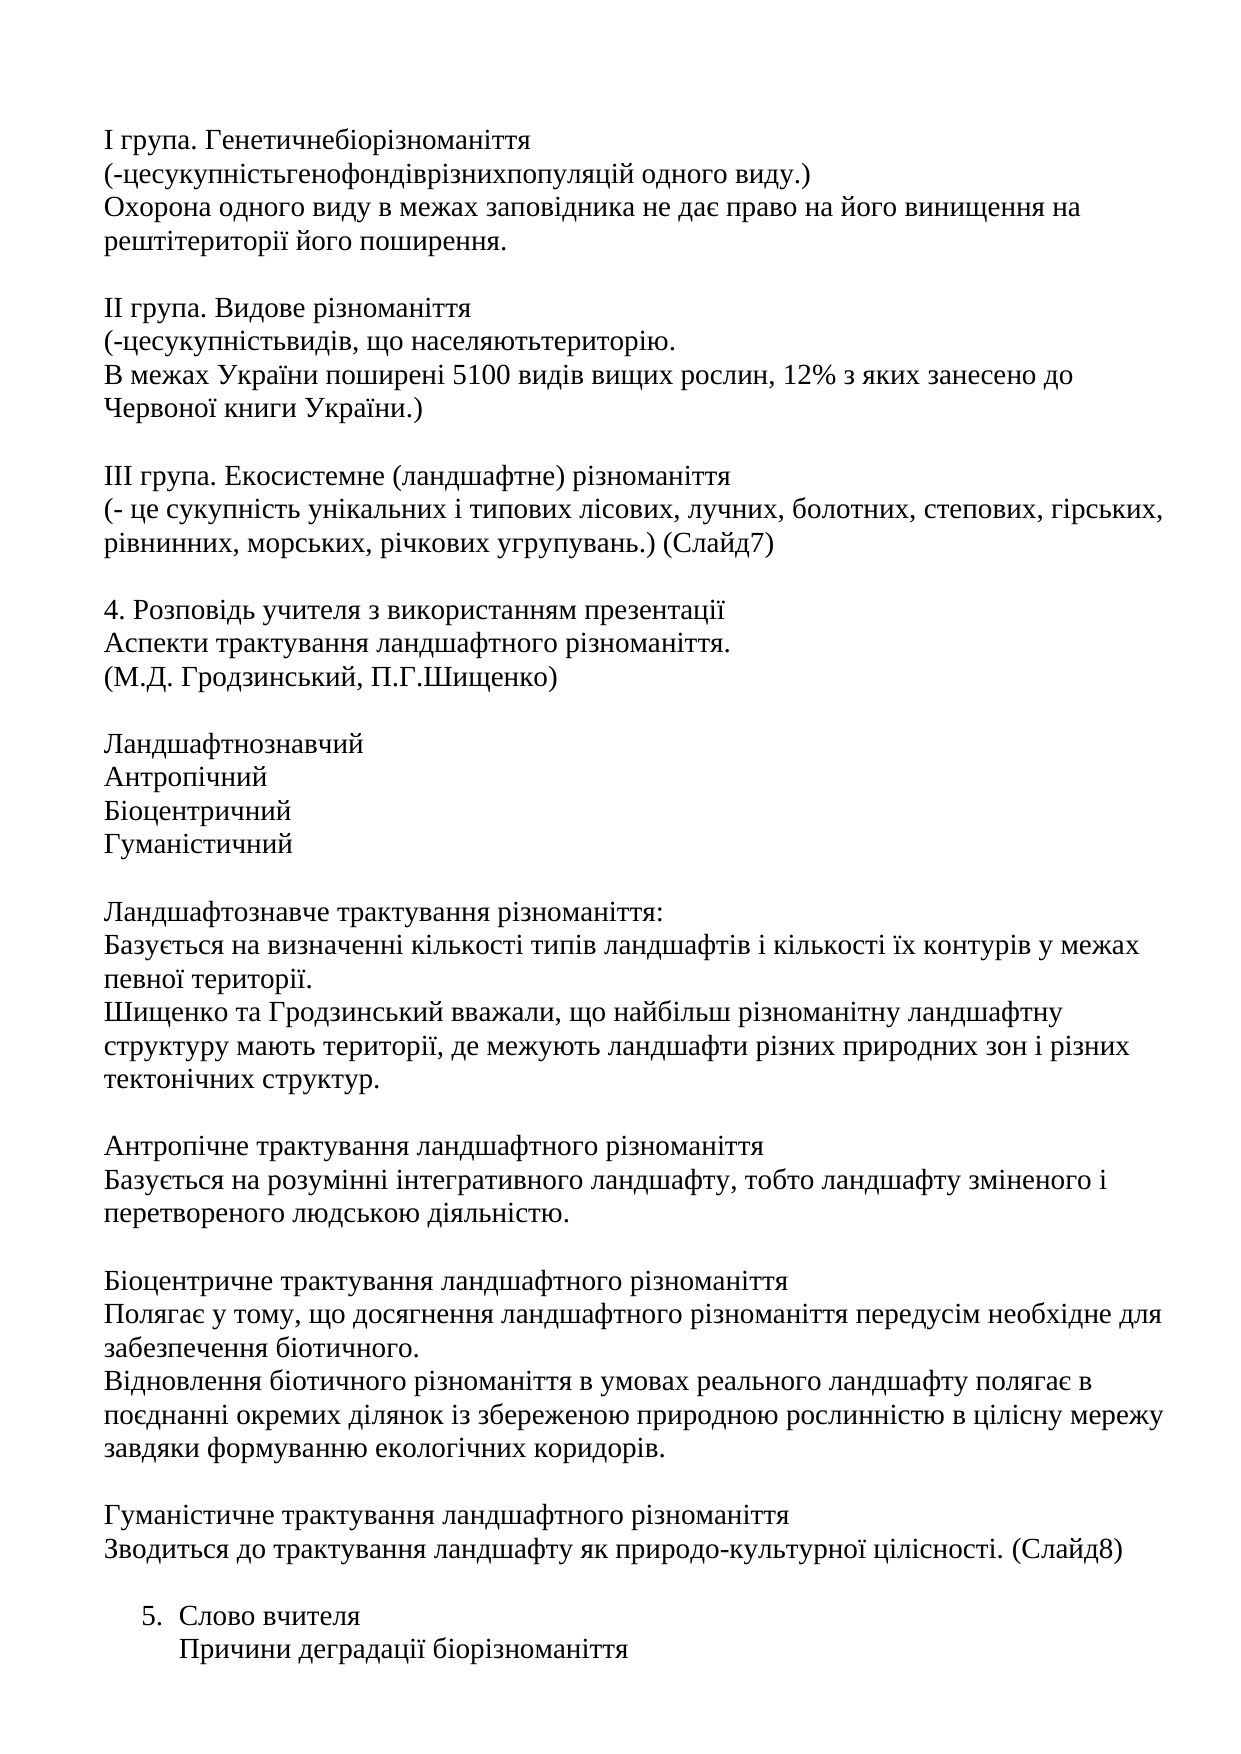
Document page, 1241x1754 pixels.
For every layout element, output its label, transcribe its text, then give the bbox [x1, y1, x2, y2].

text Антропічний [103, 759, 1181, 793]
text Антропічне трактування ландшафтного різноманіття [103, 1128, 1181, 1162]
text Гуманістичний [103, 827, 1181, 860]
text ІІІ група. Екосистемне (ландшафтне) різноманіття [103, 424, 1181, 491]
text 4. Розповідь учителя з використанням презентації [103, 592, 1181, 625]
text Біоцентричний [103, 793, 1181, 827]
list Слово вчителя [141, 1598, 1181, 1632]
text Біоцентричне трактування ландшафтного різноманіття [103, 1263, 1181, 1296]
text Гуманістичне трактування ландшафтного різноманіття [103, 1464, 1181, 1531]
text (-цесукупністьгенофондіврізнихпопуляцій одного виду.) [103, 156, 1181, 189]
text Базується на визначенні кількості типів ландшафтів і кількості їх контурів у межах певної території. [103, 927, 1181, 994]
text Полягає у тому, що досягнення ландшафтного різноманіття передусім необхідне для забезпечення біотичного. [103, 1296, 1181, 1363]
text (М.Д. Гродзинський, П.Г.Шищенко) [103, 659, 1181, 692]
text Ландшафтознавче трактування різноманіття: [103, 894, 1181, 927]
text (-цесукупністьвидів, що населяютьтериторію. [103, 323, 1181, 357]
text Зводиться до трактування ландшафту як природо-культурної цілісності. (Слайд8) [103, 1531, 1181, 1564]
text Ландшафтнознавчий [103, 726, 1181, 759]
text І група. Генетичнебіорізноманіття [103, 122, 1181, 156]
text Базується на розумінні інтегративного ландшафту, тобто ландшафту зміненого і перетвореного людською діяльністю. [103, 1162, 1181, 1229]
text В межах України поширені 5100 видів вищих рослин, 12% з яких занесено до Червоної книги України.) [103, 357, 1181, 424]
text (- це сукупність унікальних і типових лісових, лучних, болотних, степових, гірських, рівнинних, морських, річкових угрупувань.) (Слайд7) [103, 491, 1181, 558]
text Аспекти трактування ландшафтного різноманіття. [103, 625, 1181, 659]
text ІІ група. Видове різноманіття [103, 256, 1181, 323]
text Охорона одного виду в межах заповідника не дає право на його винищення на рештітериторії його поширення. [103, 189, 1181, 256]
text Відновлення біотичного різноманіття в умовах реального ландшафту полягає в поєднанні окремих ділянок із збереженою природною рослинністю в цілісну мережу завдяки формуванню екологічних коридорів. [103, 1363, 1181, 1464]
text Причини деградації біорізноманіття [178, 1632, 1181, 1665]
text Шищенко та Гродзинський вважали, що найбільш різноманітну ландшафтну структуру мають території, де межують ландшафти різних природних зон і різних тектонічних структур. [103, 994, 1181, 1095]
